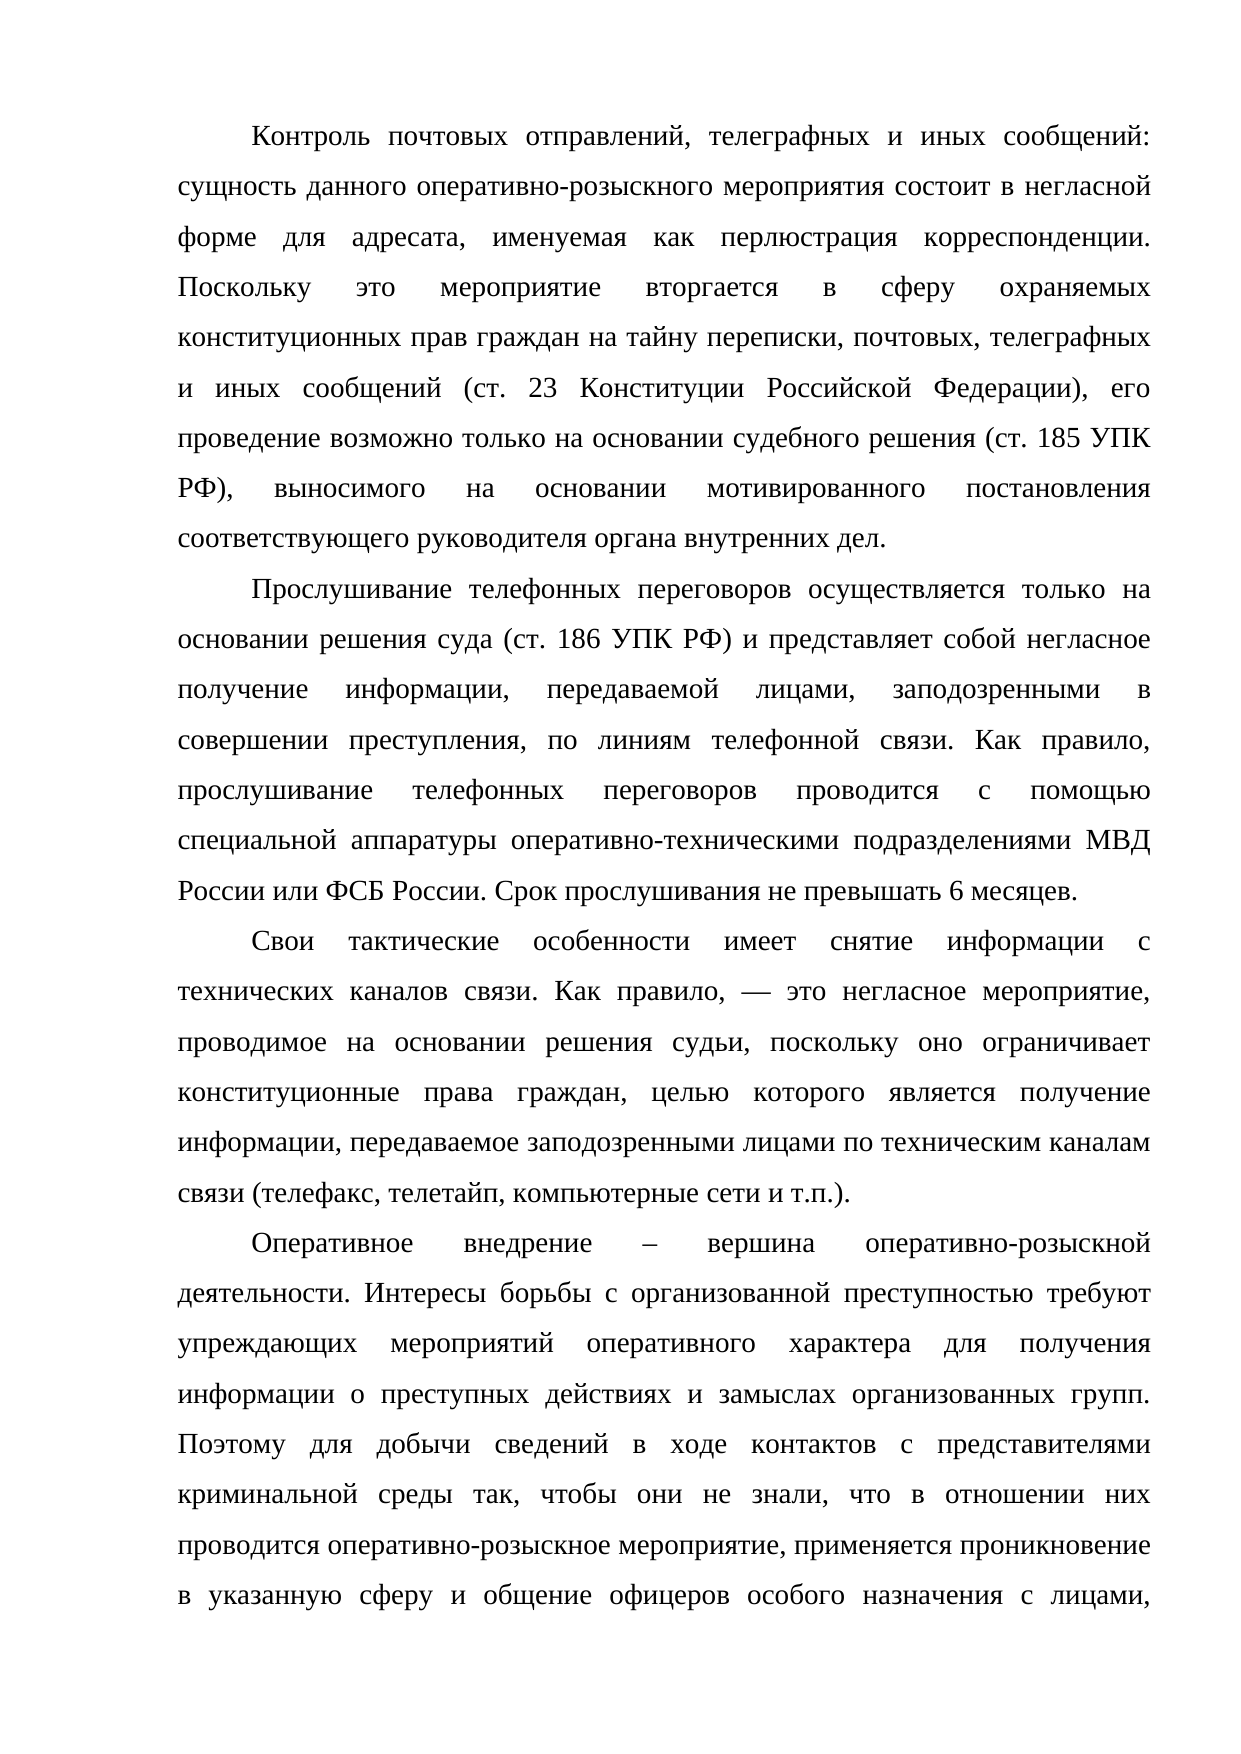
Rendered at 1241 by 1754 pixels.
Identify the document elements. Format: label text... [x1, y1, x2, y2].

text Контроль почтовых отправлений, телеграфных и иных сообщений: сущность данного оперативно-розыскного мероприятия состоит в негласной форме для адресата, именуемая как перлюстрация корреспонденции. Поскольку это мероприятие вторгается в сферу охраняемых конституционных прав граждан на тайну переписки, почтовых, телеграфных и иных сообщений (ст. 23 Конституции Российской Федерации), его проведение возможно только на основании судебного решения (ст. 185 УПК РФ), выносимого на основании мотивированного постановления соответствующего руководителя органа внутренних дел. [177, 118, 1152, 554]
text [177, 1225, 1152, 1611]
text Свои тактические особенности имеет снятие информации с технических каналов связи. Как правило, — это негласное мероприятие, проводимое на основании решения судьи, поскольку оно ограничивает конституционные права граждан, целью которого является получение информации, передаваемое заподозренными лицами по техническим каналам связи (телефакс, телетайп, компьютерные сети и т.п.). [177, 923, 1152, 1208]
text Прослушивание телефонных переговоров осуществляется только на основании решения суда (ст. 186 УПК РФ) и представляет собой негласное получение информации, передаваемой лицами, заподозренными в совершении преступления, по линиям телефонной связи. Как правило, прослушивание телефонных переговоров проводится с помощью специальной аппаратуры оперативно-техническими подразделениями МВД России или ФСБ России. Срок прослушивания не превышать 6 месяцев. [177, 571, 1152, 906]
